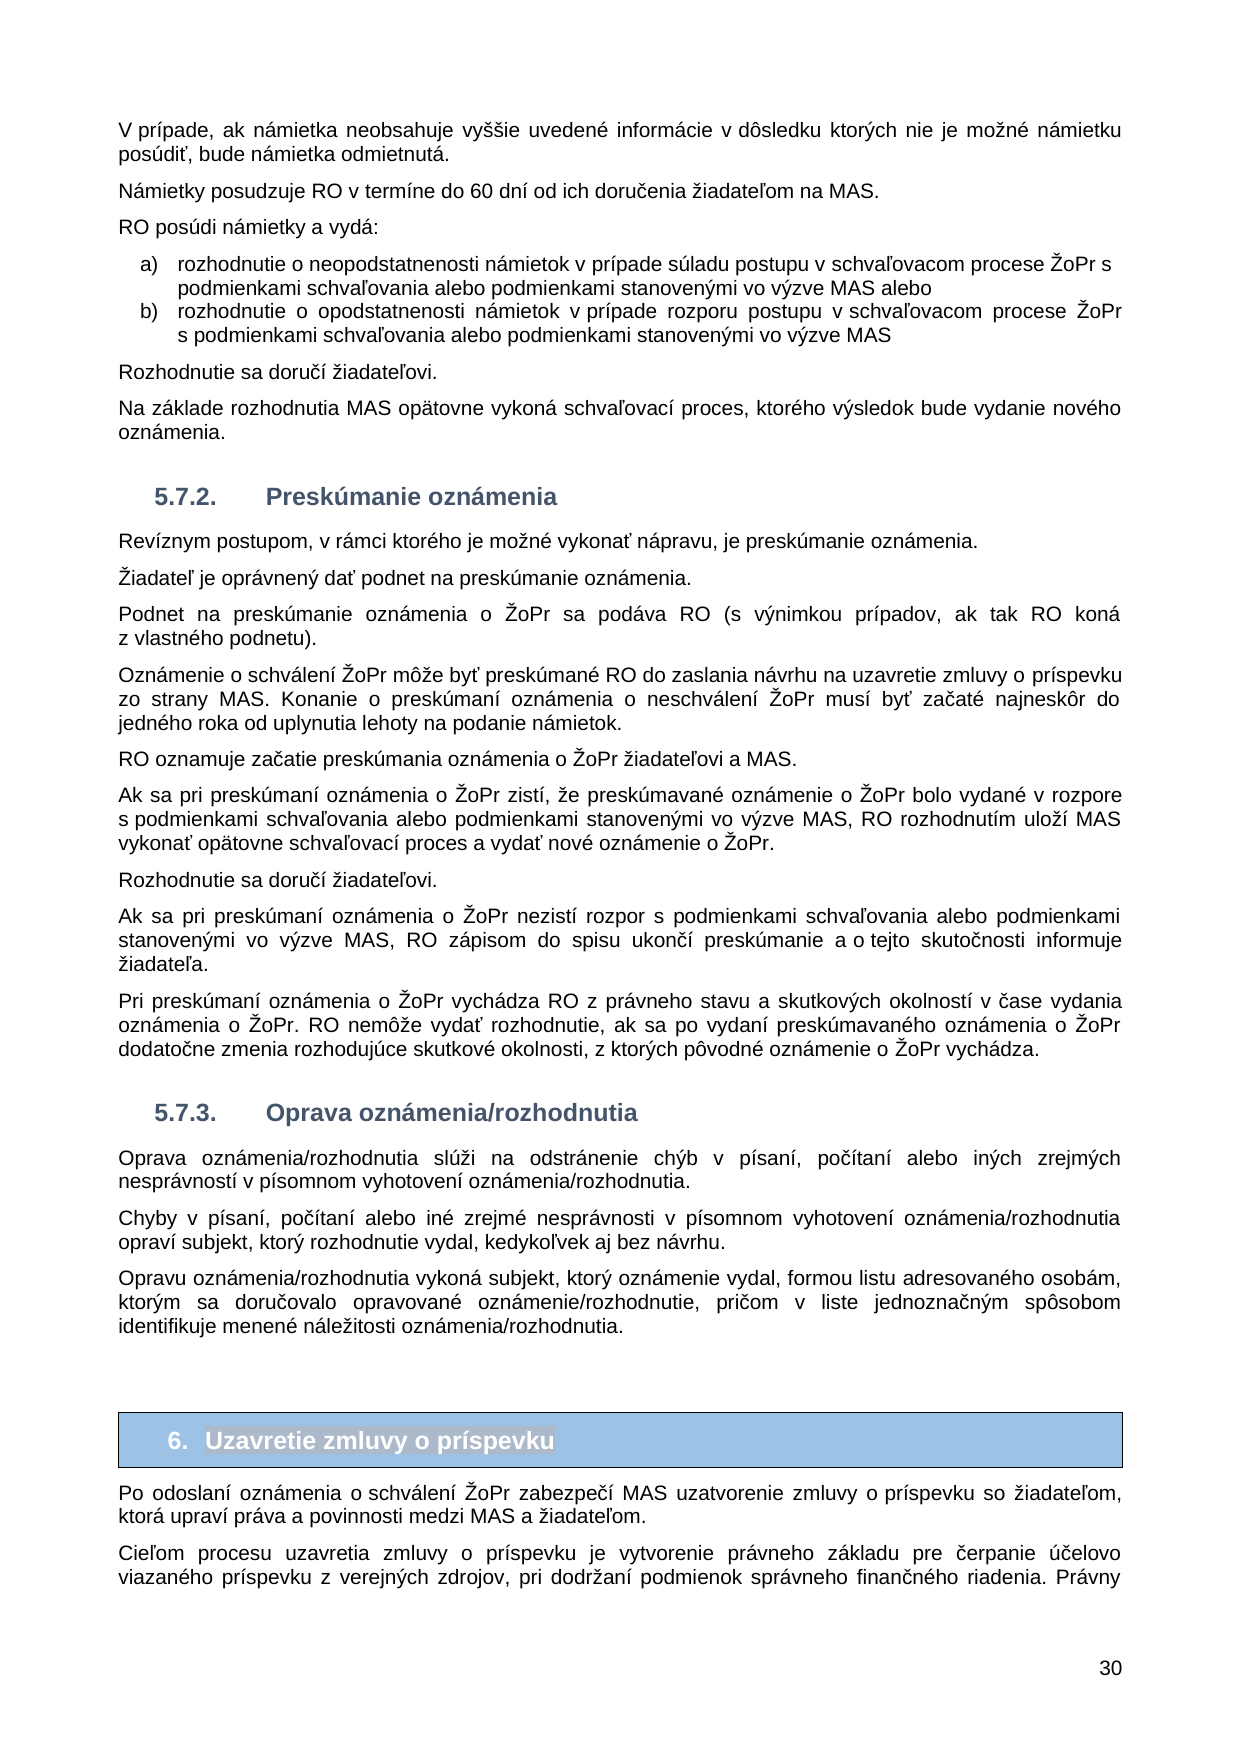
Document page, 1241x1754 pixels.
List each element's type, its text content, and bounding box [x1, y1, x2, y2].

text Rozhodnutie sa doručí žiadateľovi. [118, 360, 1122, 384]
text Žiadateľ je oprávnený dať podnet na preskúmanie oznámenia. [118, 566, 1122, 589]
text Na základe rozhodnutia MAS opätovne vykoná schvaľovací proces, ktorého výsledok bude vydanie nového oznámenia. [118, 396, 1122, 444]
text RO posúdi námietky a vydá: [118, 215, 1122, 239]
text Oprava oznámenia/rozhodnutia slúži na odstránenie chýb v písaní, počítaní alebo iných zrejmých nesprávností v písomnom vyhotovení oznámenia/rozhodnutia. [118, 1145, 1122, 1193]
list rozhodnutie o neopodstatnenosti námietok v prípade súladu postupu v schvaľovacom procese ŽoPr s podmienkami schvaľovania alebo podmienkami stanovenými vo výzve MAS alebo [140, 251, 1122, 299]
text Revíznym postupom, v rámci ktorého je možné vykonať nápravu, je preskúmanie oznámenia. [118, 529, 1122, 553]
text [118, 1541, 1122, 1589]
text Rozhodnutie sa doručí žiadateľovi. [118, 868, 1122, 892]
text Chyby v písaní, počítaní alebo iné zrejmé nesprávnosti v písomnom vyhotovení oznámenia/rozhodnutia opraví subjekt, ktorý rozhodnutie vydal, kedykoľvek aj bez návrhu. [118, 1206, 1122, 1254]
list Oprava oznámenia/rozhodnutia [154, 1098, 1122, 1127]
text Opravu oznámenia/rozhodnutia vykoná subjekt, ktorý oznámenie vydal, formou listu adresovaného osobám, ktorým sa doručovalo opravované oznámenie/rozhodnutie, pričom v liste jednoznačným spôsobom identifikuje menené náležitosti oznámenia/rozhodnutia. [118, 1266, 1122, 1338]
text V prípade, ak námietka neobsahuje vyššie uvedené informácie v dôsledku ktorých nie je možné námietku posúdiť, bude námietka odmietnutá. [118, 118, 1122, 166]
text Pri preskúmaní oznámenia o ŽoPr vychádza RO z právneho stavu a skutkových okolností v čase vydania oznámenia o ŽoPr. RO nemôže vydať rozhodnutie, ak sa po vydaní preskúmavaného oznámenia o ŽoPr dodatočne zmenia rozhodujúce skutkové okolnosti, z ktorých pôvodné oznámenie o ŽoPr vychádza. [118, 988, 1122, 1060]
table_header Uzavretie zmluvy o príspevku [119, 1413, 1122, 1467]
text Námietky posudzuje RO v termíne do 60 dní od ich doručenia žiadateľom na MAS. [118, 178, 1122, 202]
list Preskúmanie oznámenia [154, 482, 1122, 510]
text Ak sa pri preskúmaní oznámenia o ŽoPr zistí, že preskúmavané oznámenie o ŽoPr bolo vydané v rozpore s podmienkami schvaľovania alebo podmienkami stanovenými vo výzve MAS, RO rozhodnutím uloží MAS vykonať opätovne schvaľovací proces a vydať nové oznámenie o ŽoPr. [118, 783, 1122, 855]
text Oznámenie o schválení ŽoPr môže byť preskúmané RO do zaslania návrhu na uzavretie zmluvy o príspevku zo strany MAS. Konanie o preskúmaní oznámenia o neschválení ŽoPr musí byť začaté najneskôr do jedného roka od uplynutia lehoty na podanie námietok. [118, 662, 1122, 734]
text RO oznamuje začatie preskúmania oznámenia o ŽoPr žiadateľovi a MAS. [118, 747, 1122, 771]
list rozhodnutie o opodstatnenosti námietok v prípade rozporu postupu v schvaľovacom procese ŽoPr s podmienkami schvaľovania alebo podmienkami stanovenými vo výzve MAS [140, 299, 1122, 347]
text Po odoslaní oznámenia o schválení ŽoPr zabezpečí MAS uzatvorenie zmluvy o príspevku so žiadateľom, ktorá upraví práva a povinnosti medzi MAS a žiadateľom. [118, 1480, 1122, 1528]
text Podnet na preskúmanie oznámenia o ŽoPr sa podáva RO (s výnimkou prípadov, ak tak RO koná z vlastného podnetu). [118, 602, 1122, 650]
text Ak sa pri preskúmaní oznámenia o ŽoPr nezistí rozpor s podmienkami schvaľovania alebo podmienkami stanovenými vo výzve MAS, RO zápisom do spisu ukončí preskúmanie a o tejto skutočnosti informuje žiadateľa. [118, 904, 1122, 976]
